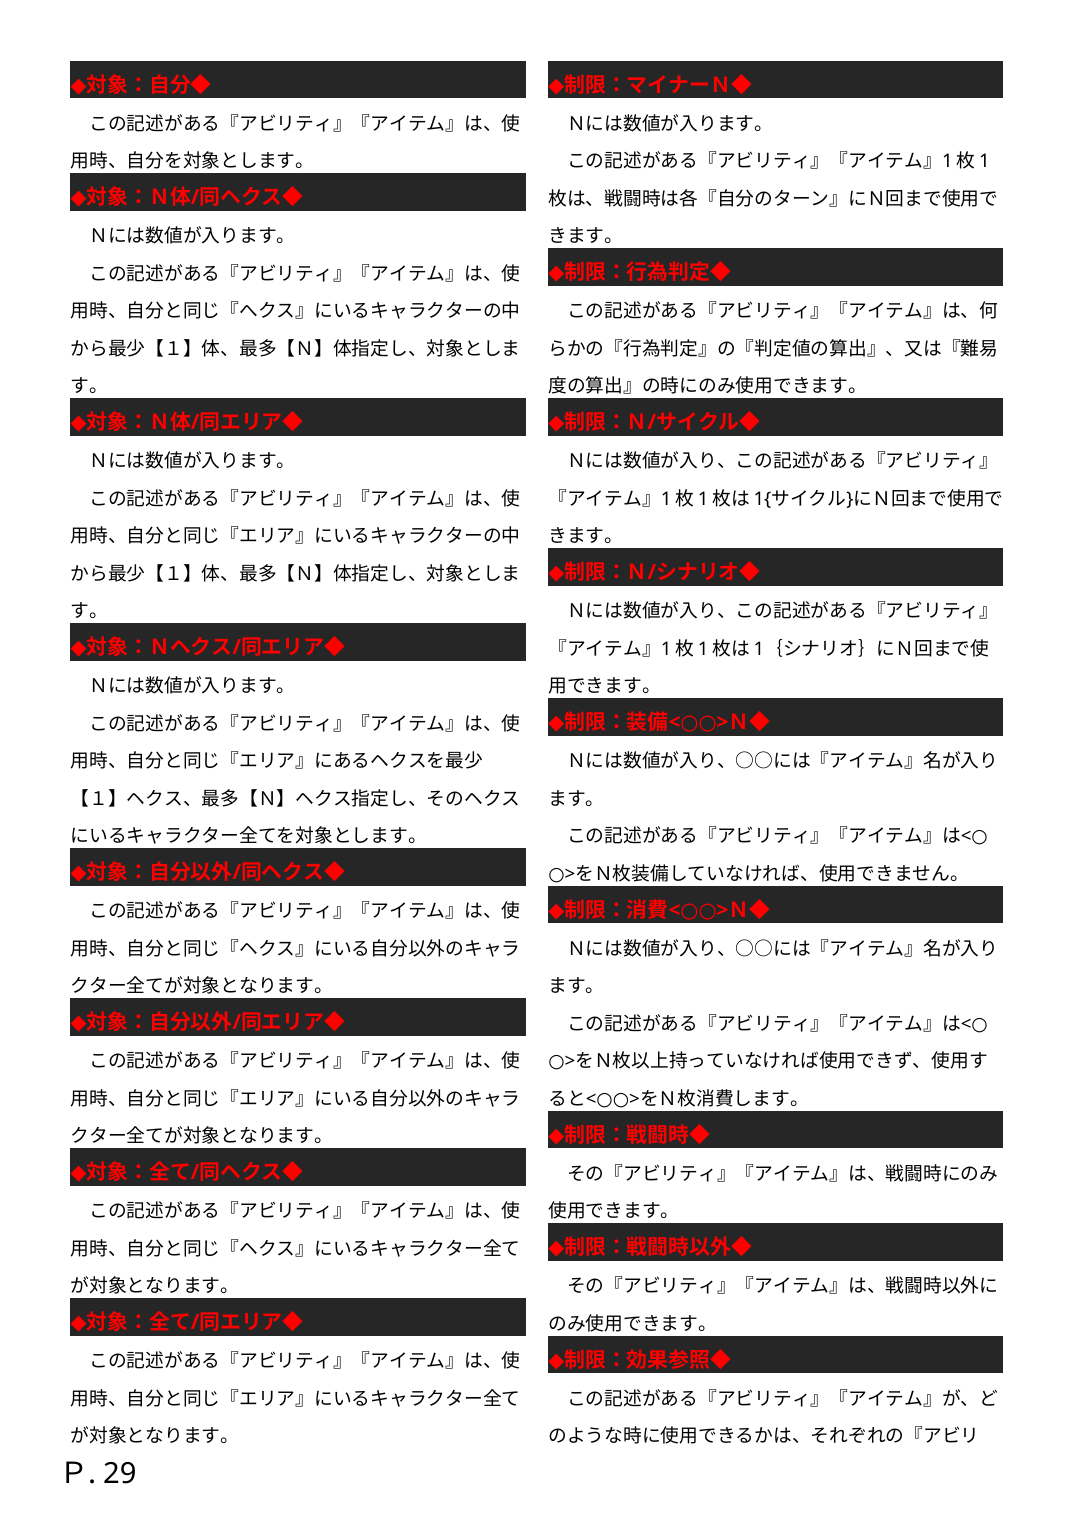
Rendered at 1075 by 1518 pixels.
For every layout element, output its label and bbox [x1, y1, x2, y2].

table_header [537, 61, 1015, 1448]
table_header [59, 61, 537, 1448]
